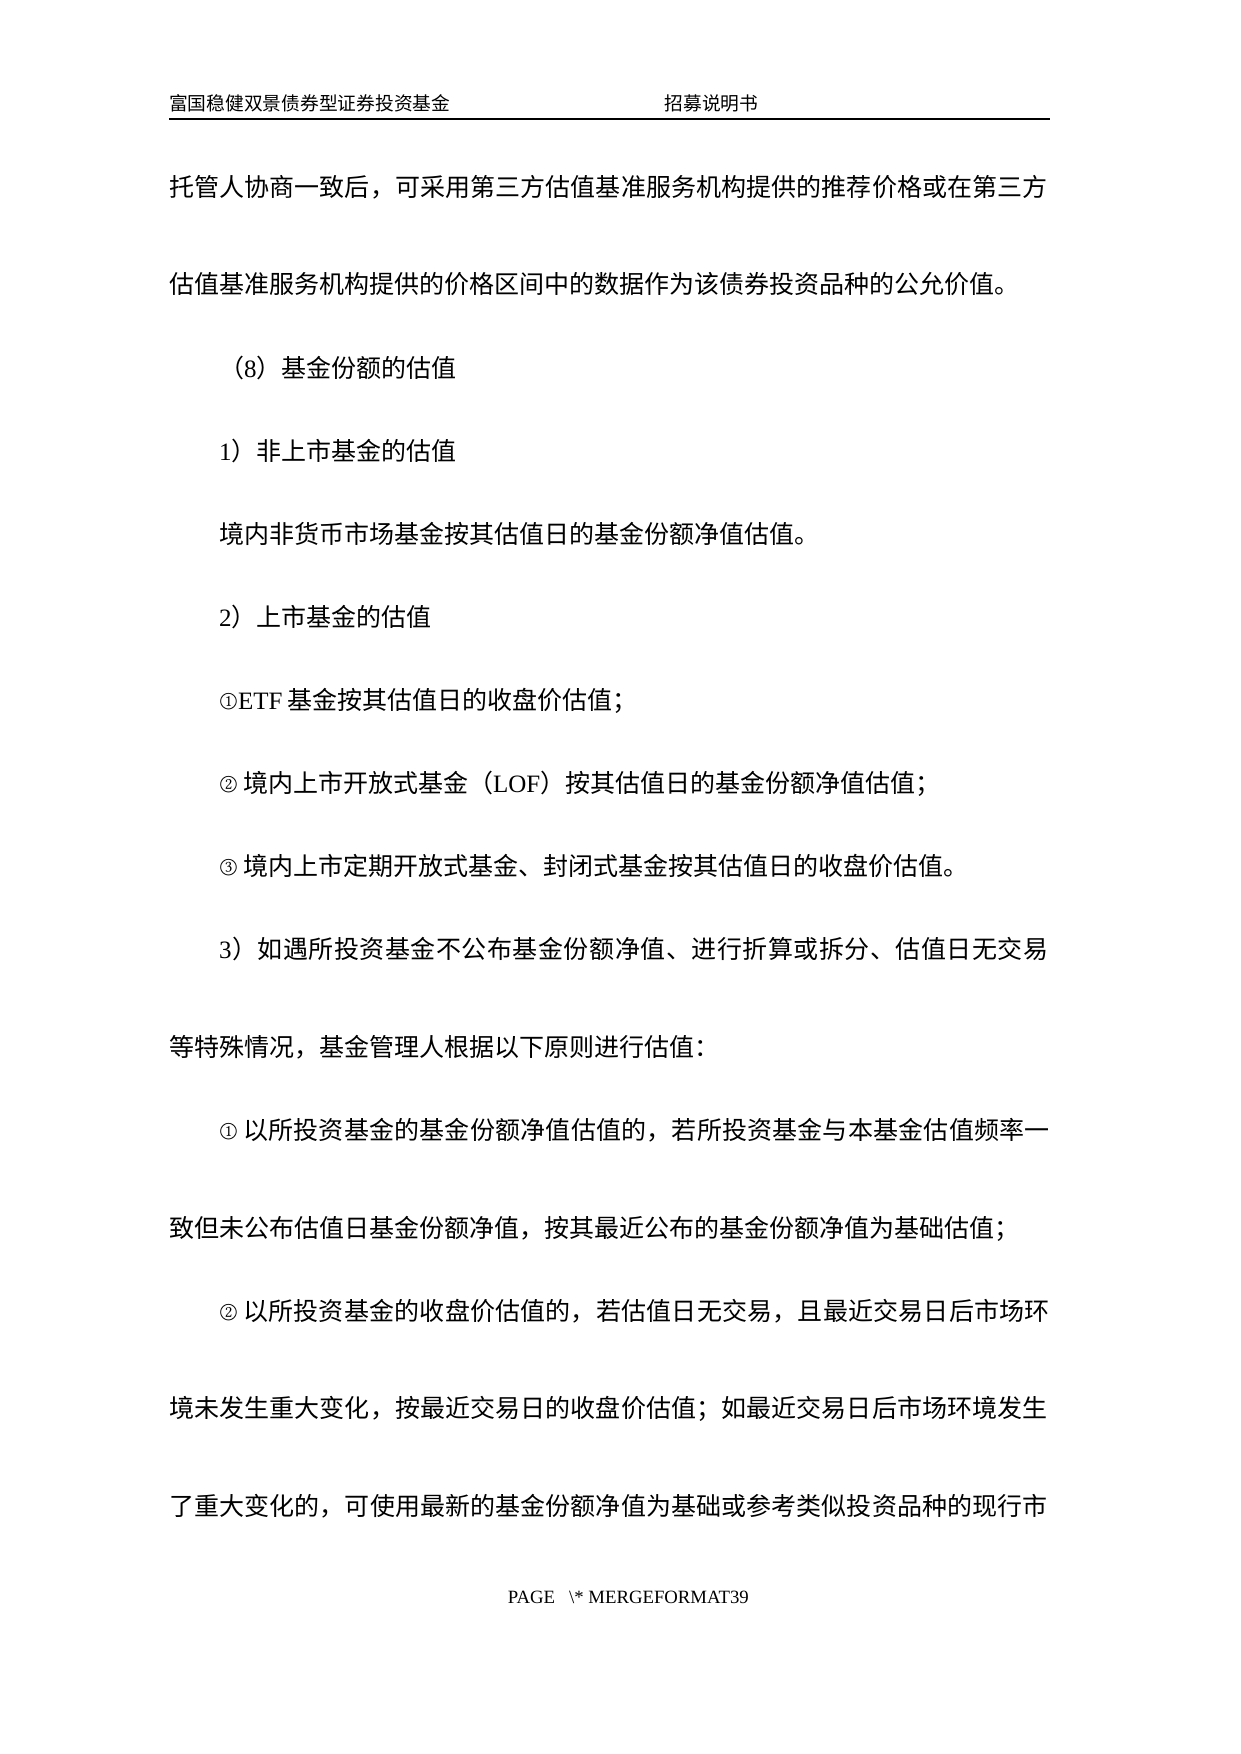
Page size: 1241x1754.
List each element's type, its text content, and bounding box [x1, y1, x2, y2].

text ①以所投资基金的基金份额净值估值的，若所投资基金与本基金估值频率一致但未公布估值日基金份额净值，按其最近公布的基金份额净值为基础估值； [169, 1096, 1050, 1259]
text 2）上市基金的估值 [169, 583, 1050, 648]
text 1）非上市基金的估值 [169, 417, 1050, 482]
text （8）基金份额的估值 [169, 334, 1050, 399]
text ①ETF基金按其估值日的收盘价估值； [169, 666, 1050, 731]
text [169, 1277, 1050, 1537]
text ②境内上市开放式基金（LOF）按其估值日的基金份额净值估值； [169, 749, 1050, 814]
text 3）如遇所投资基金不公布基金份额净值、进行折算或拆分、估值日无交易等特殊情况，基金管理人根据以下原则进行估值： [169, 916, 1050, 1078]
text ③境内上市定期开放式基金、封闭式基金按其估值日的收盘价估值。 [169, 832, 1050, 897]
text 境内非货币市场基金按其估值日的基金份额净值估值。 [169, 500, 1050, 565]
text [169, 153, 1050, 316]
